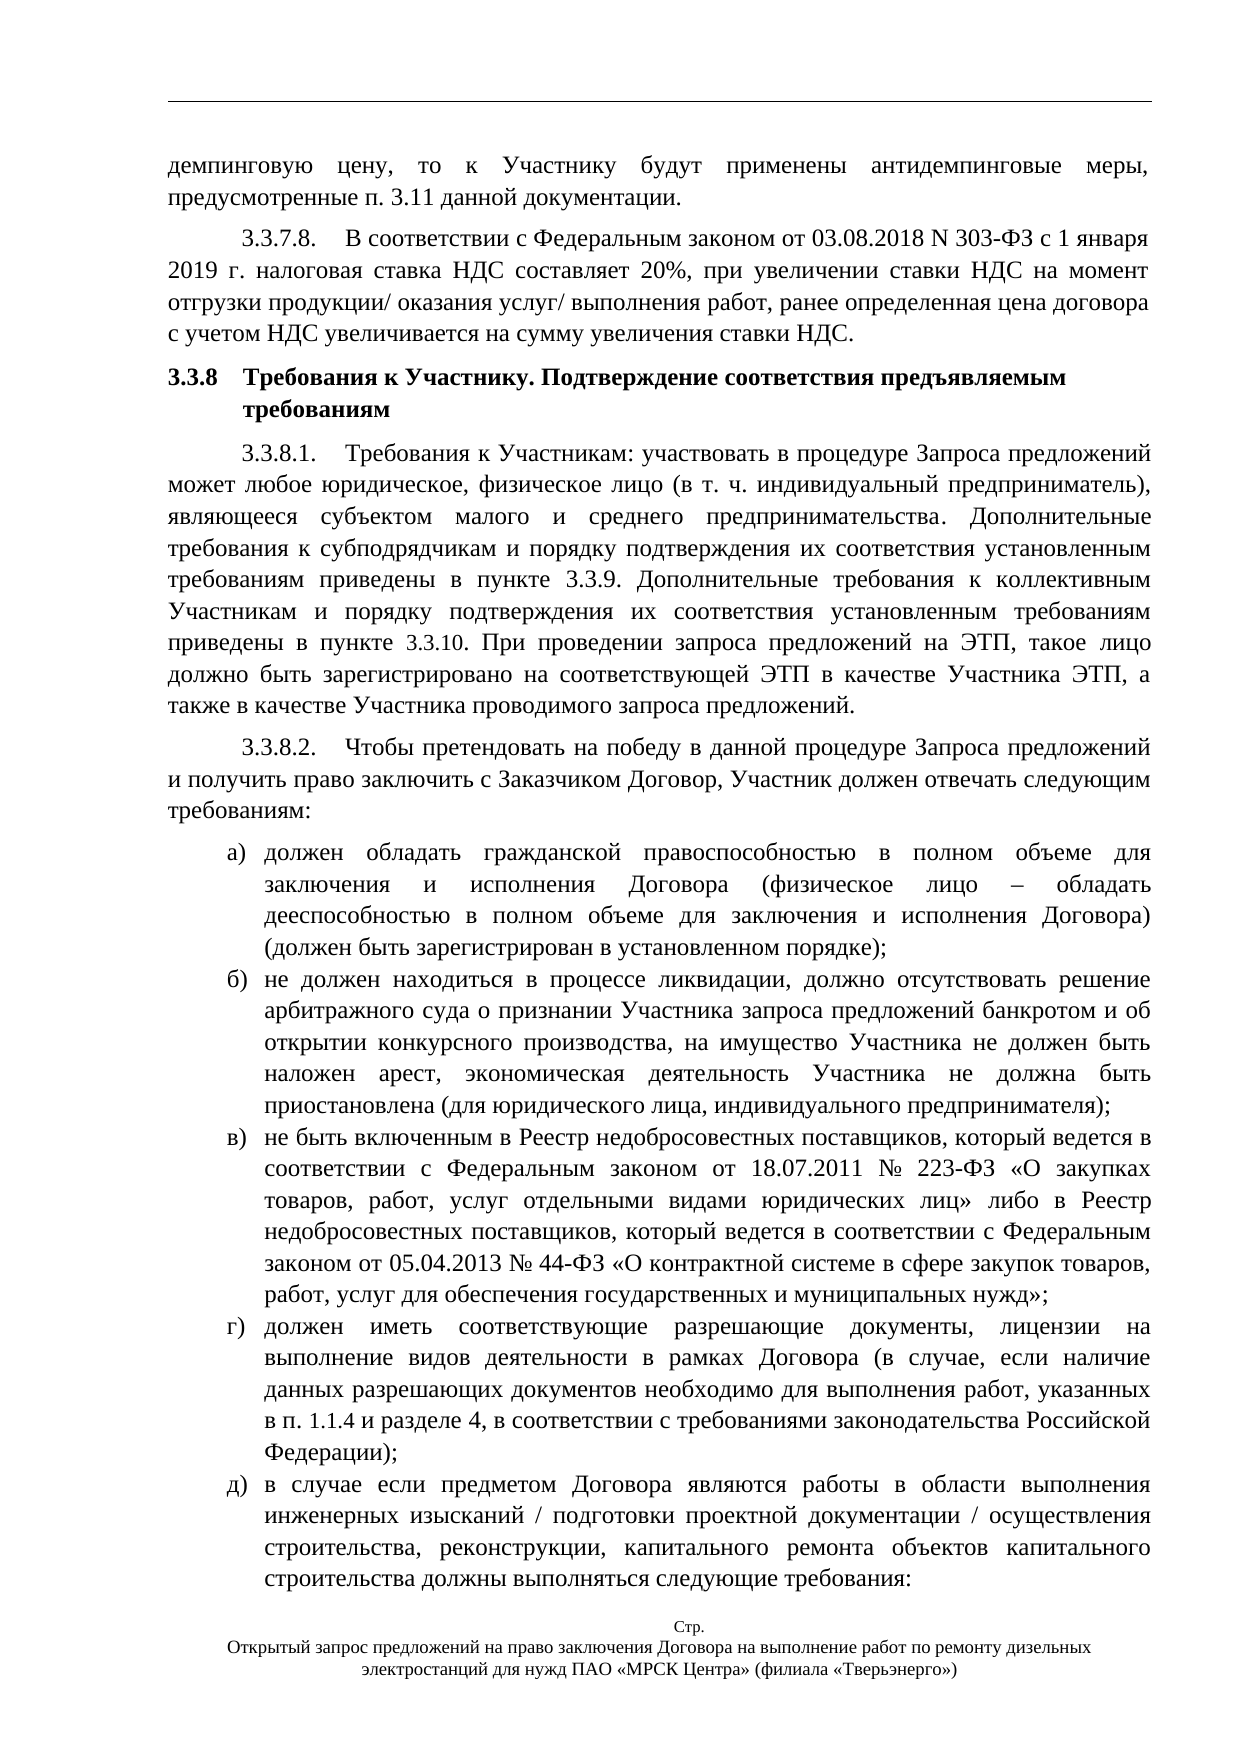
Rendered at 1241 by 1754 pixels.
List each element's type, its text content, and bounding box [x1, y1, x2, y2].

list должен иметь соответствующие разрешающие документы, лицензии на выполнение видов деятельности в рамках Договора (в случае, если наличие данных разрешающих документов необходимо для выполнения работ, указанных в п. 1.1.4 и разделе 4, в соответствии с требованиями законодательства Российской Федерации); [227, 1311, 1152, 1466]
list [168, 150, 1150, 210]
list в случае если предметом Договора являются работы в области выполнения инженерных изысканий / подготовки проектной документации / осуществления строительства, реконструкции, капитального ремонта объектов капитального строительства должны выполняться следующие требования: [227, 1469, 1152, 1592]
list не быть включенным в Реестр недобросовестных поставщиков, который ведется в соответствии с Федеральным законом от 18.07.2011 № 223-ФЗ «О закупках товаров, работ, услуг отдельными видами юридических лиц» либо в Реестр недобросовестных поставщиков, который ведется в соответствии с Федеральным законом от 05.04.2013 № 44-ФЗ «О контрактной системе в сфере закупок товаров, работ, услуг для обеспечения государственных и муниципальных нужд»; [227, 1122, 1152, 1308]
list Требования к Участникам: участвовать в процедуре Запроса предложений может любое юридическое, физическое лицо (в т. ч. индивидуальный предприниматель), являющееся субъектом малого и среднего предпринимательства. Дополнительные требования к субподрядчикам и порядку подтверждения их соответствия установленным требованиям приведены в пункте 3.3.9. Дополнительные требования к коллективным Участникам и порядку подтверждения их соответствия установленным требованиям приведены в пункте 3.3.10. При проведении запроса предложений на ЭТП, такое лицо должно быть зарегистрировано на соответствующей ЭТП в качестве Участника ЭТП, а также в качестве Участника проводимого запроса предложений. [168, 438, 1152, 719]
list В соответствии с Федеральным законом от 03.08.2018 N 303-ФЗ с 1 января 2019 г. налоговая ставка НДС составляет 20%, при увеличении ставки НДС на момент отгрузки продукции/ оказания услуг/ выполнения работ, ранее определенная цена договора с учетом НДС увеличивается на сумму увеличения ставки НДС. [168, 223, 1150, 347]
list не должен находиться в процессе ликвидации, должно отсутствовать решение арбитражного суда о признании Участника запроса предложений банкротом и об открытии конкурсного производства, на имущество Участника не должен быть наложен арест, экономическая деятельность Участника не должна быть приостановлена (для юридического лица, индивидуального предпринимателя); [227, 964, 1152, 1119]
list Чтобы претендовать на победу в данной процедуре Запроса предложений и получить право заключить с Заказчиком Договор, Участник должен отвечать следующим требованиям: [168, 732, 1152, 824]
list должен обладать гражданской правоспособностью в полном объеме для заключения и исполнения Договора (физическое лицо – обладать дееспособностью в полном объеме для заключения и исполнения Договора) (должен быть зарегистрирован в установленном порядке); [227, 837, 1152, 961]
subtitle Требования к Участнику. Подтверждение соответствия предъявляемым требованиям [168, 362, 1152, 423]
